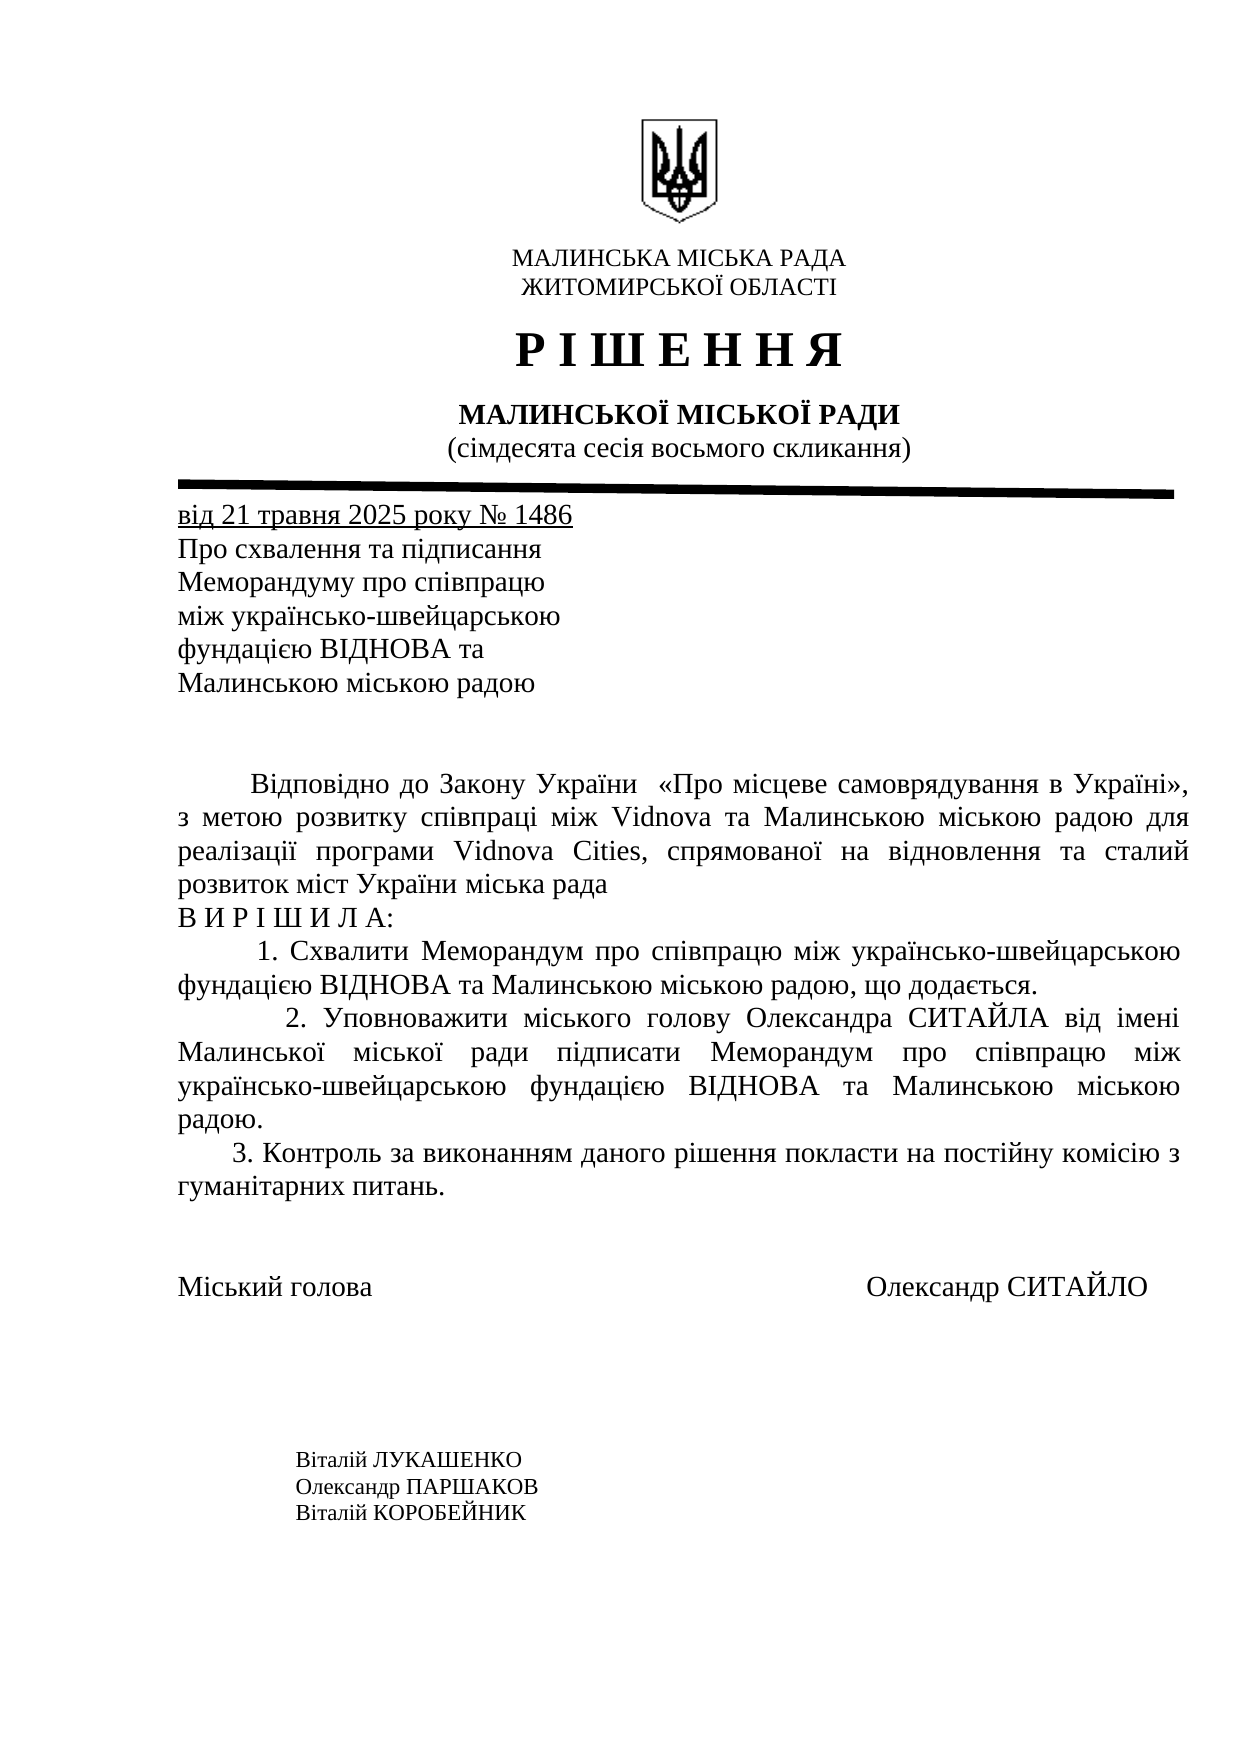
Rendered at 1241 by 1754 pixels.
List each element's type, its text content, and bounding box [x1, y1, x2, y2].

text В И Р І Ш И Л А: [177, 900, 1181, 933]
text фундацією ВІДНОВА та [177, 632, 1181, 665]
text Про схвалення та підписання [177, 531, 1181, 564]
text малинської МІСЬКОЇ ради [177, 397, 1181, 430]
text 1. Схвалити Меморандум про співпрацю між українсько-швейцарською фундацією ВІДНОВА та Малинською міською радою, що додається. [177, 933, 1181, 1001]
text між українсько-швейцарською [177, 598, 1181, 632]
text МАЛИНСЬКА МІСЬКА РАДА [177, 243, 1181, 272]
picture [635, 118, 723, 225]
text Віталій ЛУКАШЕНКО [295, 1446, 1181, 1473]
text Віталій КОРОБЕЙНИК [295, 1499, 1181, 1525]
text 2. Уповноважити міського голову Олександра СИТАЙЛА від імені Малинської міської ради підписати Меморандум про співпрацю між українсько-швейцарською фундацією ВІДНОВА та Малинською міською радою. [177, 1001, 1181, 1135]
text (сімдесята сесія восьмого скликання) [177, 430, 1181, 464]
text Олександр ПАРШАКОВ [295, 1473, 1181, 1499]
text Відповідно до Закону України «Про місцеве самоврядування в Україні», з метою розвитку співпраці між Vidnova та Малинською міською радою для реалізації програми Vidnova Cities, спрямованої на відновлення та сталий розвиток міст України міська рада [177, 766, 1189, 900]
text ЖИТОМИРСЬКОЇ ОБЛАСТІ [177, 272, 1181, 301]
text Малинською міською радою [177, 665, 1181, 699]
text від 21 травня 2025 року № 1486 [177, 497, 1181, 531]
text Р І Ш Е Н Н я [177, 320, 1181, 378]
text Меморандуму про співпрацю [177, 564, 1181, 598]
text Міський голова Олександр СИТАЙЛО [177, 1269, 1181, 1303]
text 3. Контроль за виконанням даного рішення покласти на постійну комісію з гуманітарних питань. [177, 1135, 1181, 1202]
